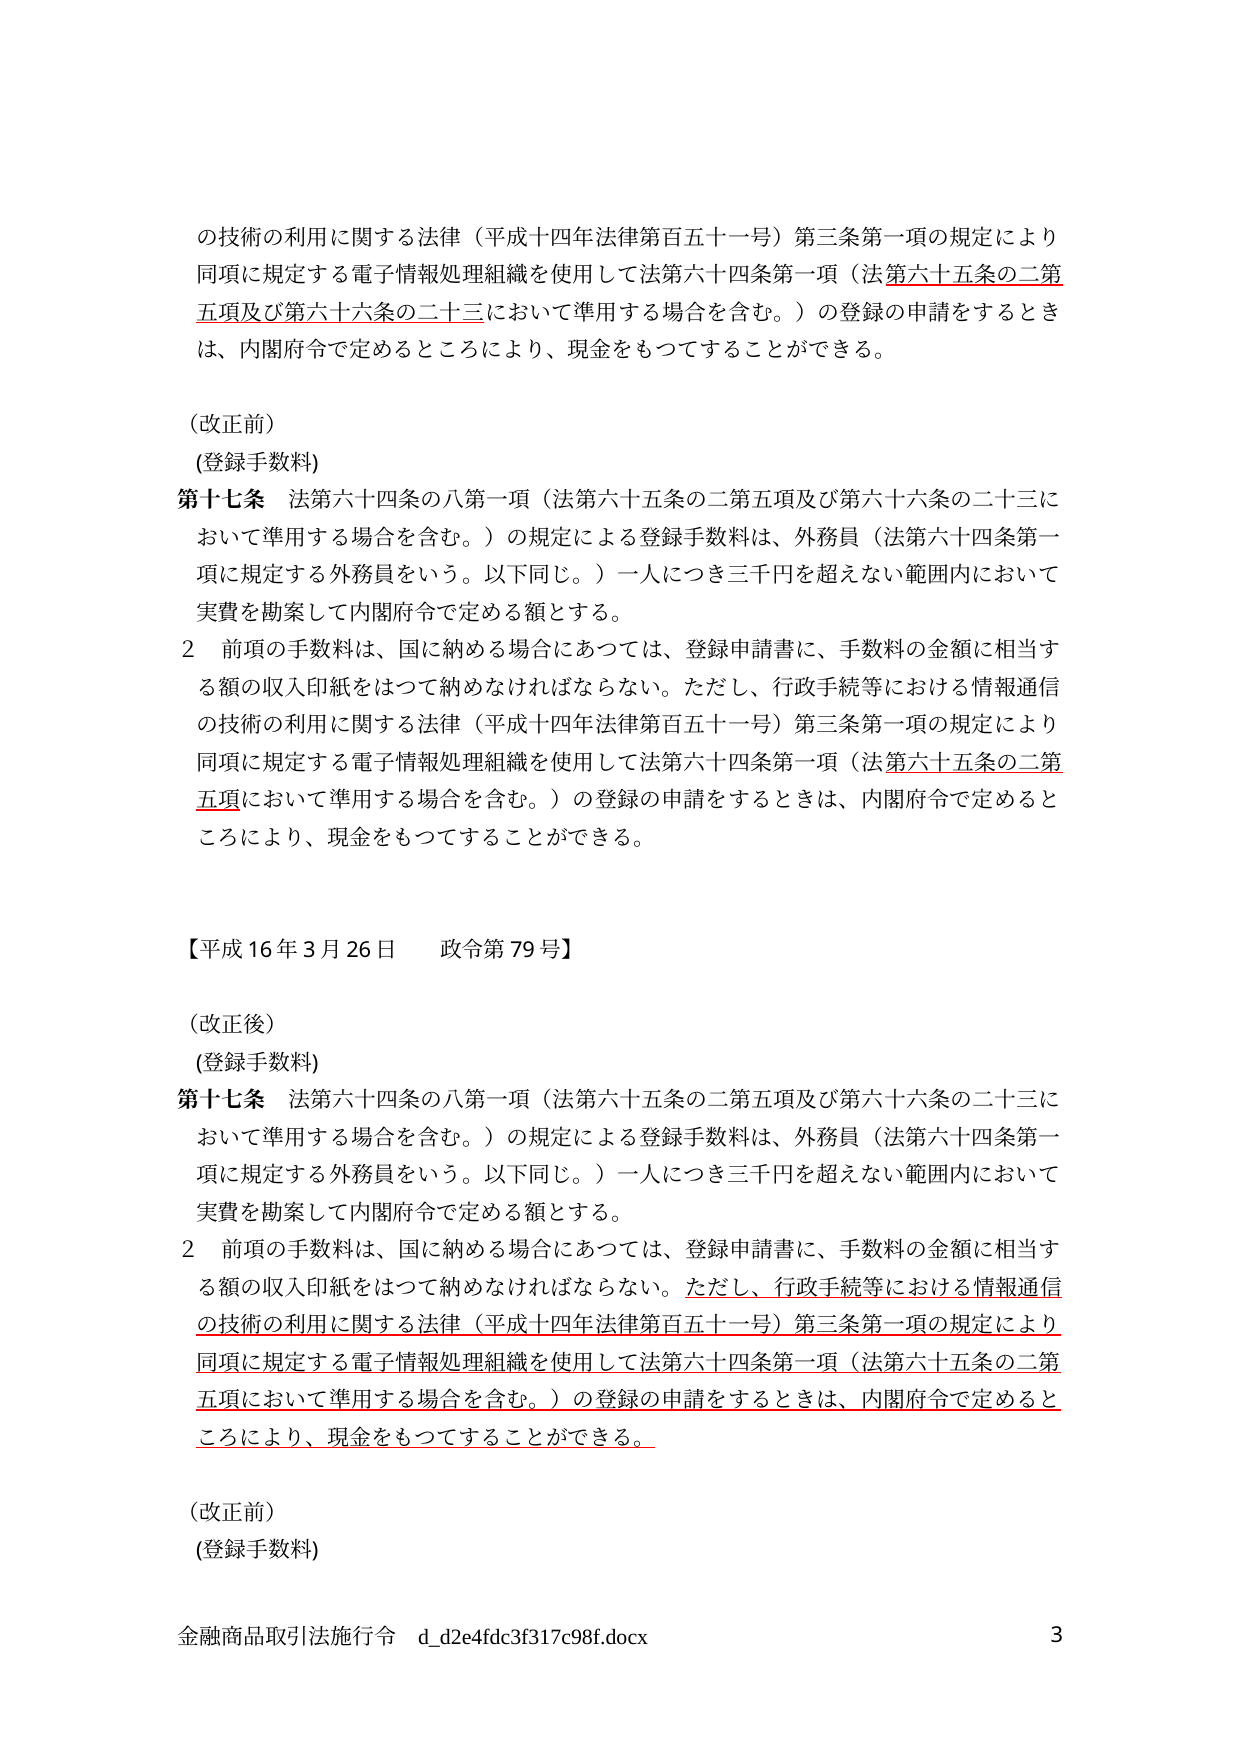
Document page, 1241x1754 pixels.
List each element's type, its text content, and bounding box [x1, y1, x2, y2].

text （改正前） [177, 1492, 1063, 1529]
text 第十七条 法第六十四条の八第一項（法第六十五条の二第五項及び第六十六条の二十三において準用する場合を含む。）の規定による登録手数料は、外務員（法第六十四条第一項に規定する外務員をいう。以下同じ。）一人につき三千円を超えない範囲内において実費を勘案して内閣府令で定める額とする。 [177, 1079, 1063, 1229]
text ２ 前項の手数料は、国に納める場合にあつては、登録申請書に、手数料の金額に相当する額の収入印紙をはつて納めなければならない。ただし、行政手続等における情報通信の技術の利用に関する法律（平成十四年法律第百五十一号）第三条第一項の規定により同項に規定する電子情報処理組織を使用して法第六十四条第一項（法第六十五条の二第五項において準用する場合を含む。）の登録の申請をするときは、内閣府令で定めるところにより、現金をもつてすることができる。 [177, 1229, 1063, 1454]
text (登録手数料) [196, 442, 1063, 479]
text (登録手数料) [196, 1042, 1063, 1079]
text 第十七条 法第六十四条の八第一項（法第六十五条の二第五項及び第六十六条の二十三において準用する場合を含む。）の規定による登録手数料は、外務員（法第六十四条第一項に規定する外務員をいう。以下同じ。）一人につき三千円を超えない範囲内において実費を勘案して内閣府令で定める額とする。 [177, 479, 1063, 629]
text （改正後） [177, 1004, 1063, 1042]
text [177, 217, 1063, 367]
text 【平成16年3月26日 政令第79号】 [177, 929, 1063, 967]
text (登録手数料) [196, 1529, 1063, 1567]
text （改正前） [177, 404, 1063, 442]
text ２ 前項の手数料は、国に納める場合にあつては、登録申請書に、手数料の金額に相当する額の収入印紙をはつて納めなければならない。ただし、行政手続等における情報通信の技術の利用に関する法律（平成十四年法律第百五十一号）第三条第一項の規定により同項に規定する電子情報処理組織を使用して法第六十四条第一項（法第六十五条の二第五項において準用する場合を含む。）の登録の申請をするときは、内閣府令で定めるところにより、現金をもつてすることができる。 [177, 629, 1063, 854]
